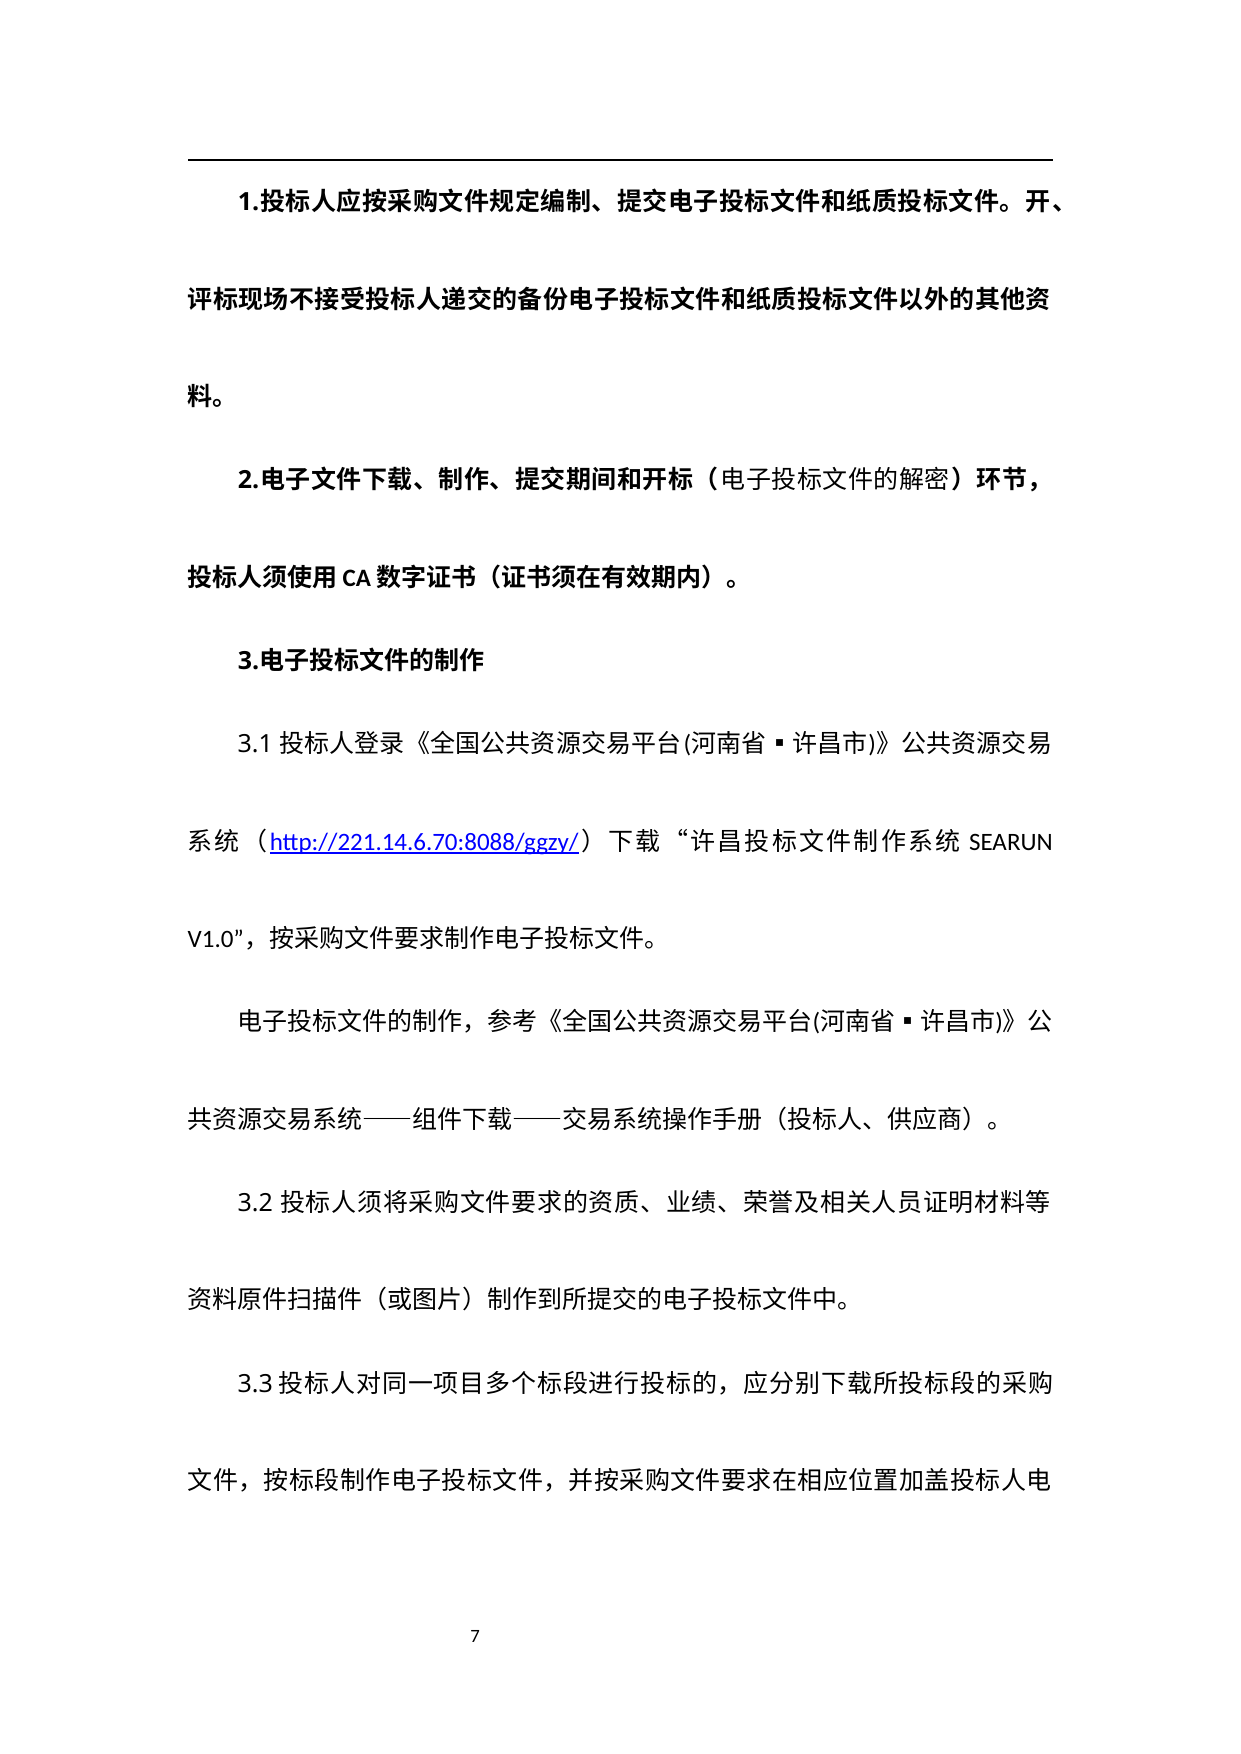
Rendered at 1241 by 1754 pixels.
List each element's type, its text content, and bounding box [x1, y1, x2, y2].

text 2.电子文件下载、制作、提交期间和开标（电子投标文件的解密）环节，投标人须使用CA数字证书（证书须在有效期内）。 [187, 446, 1053, 608]
text 3.2 投标人须将采购文件要求的资质、业绩、荣誉及相关人员证明材料等资料原件扫描件（或图片）制作到所提交的电子投标文件中。 [187, 1168, 1053, 1331]
text 3.电子投标文件的制作 [187, 626, 1053, 691]
text 电子投标文件的制作，参考《全国公共资源交易平台(河南省▪许昌市)》公共资源交易系统——组件下载——交易系统操作手册（投标人、供应商）。 [187, 987, 1053, 1150]
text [187, 1349, 1053, 1511]
text 3.1 投标人登录《全国公共资源交易平台(河南省▪许昌市)》公共资源交易系统（http://221.14.6.70:8088/ggzy/）下载“许昌投标文件制作系统SEARUN V1.0”，按采购文件要求制作电子投标文件。 [187, 709, 1053, 969]
text 1.投标人应按采购文件规定编制、提交电子投标文件和纸质投标文件。开、评标现场不接受投标人递交的备份电子投标文件和纸质投标文件以外的其他资料。 [187, 167, 1053, 427]
